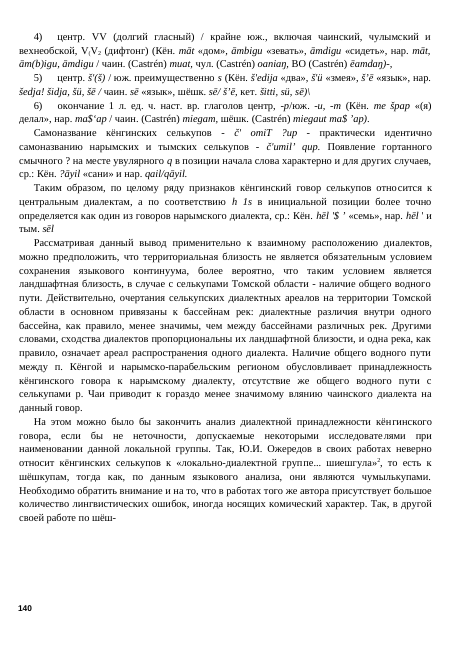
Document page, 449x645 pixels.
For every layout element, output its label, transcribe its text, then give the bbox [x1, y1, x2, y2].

text Таким образом, по целому ряду признаков кёнгинский говор селькупов относится к центральным диалектам, а по соответствию h 1s в инициальной позиции более точно определяется как один из говоров нарымского диалекта, ср.: Кён. hēl '$ ’ «семь», нар. hēl ' и тым. sēl [19, 182, 432, 235]
list окончание 1 л. ед. ч. наст. вр. глаголов центр, -р/юж. -и, -т (Кён. те špap «(я) делал», нар. та$‘ар / чаин. (Castrén) miegam, шёшк. (Castrén) miegaut та$ ’ар). [19, 99, 432, 125]
text Рассматривая данный вывод применительно к взаимному расположению диалектов, можно предположить, что территориальная близость не является обязательным условием сохранения языкового континуума, более вероятно, что таким условием является ландшафтная близость, в случае с селькупами Томской области - наличие общего водного пути. Действительно, очертания селькупских диалектных ареалов на территории Томской области в основном привязаны к бассейнам рек: диалектные различия внутри одного бассейна, как правило, менее значимы, чем между бассейнами различных рек. Другими словами, сходства диалектов пропорциональны их ландшафтной близости, и одна река, как правило, означает ареал распространения одного диалекта. Наличие общего водного пути между п. Кёнгой и нарымско-парабельским регионом обусловливает принадлежность кёнгинского говора к нарымскому диалекту, отсутствие же общего водного пути с селькупами р. Чаи приводит к гораздо менее значимому влянию чаинского диалекта на данный говор. [19, 237, 432, 414]
text На этом можно было бы закончить анализ диалектной принадлежности кёнгинского говора, если бы не неточности, допускаемые некоторыми исследователями при наименовании данной локальной группы. Так, Ю.И. Ожередов в своих работах неверно относит кёнгинских селькупов к «локально-диалектной группе... шиешгула»2, то есть к шёшкупам, тогда как, по данным языкового анализа, они являются чумылькупами. Необходимо обратить внимание и на то, что в работах того же автора присутствует большое количество лингвистических ошибок, иногда носящих комический характер. Так, в другой своей работе по шёш- [19, 416, 432, 524]
list центр. š'(š) / юж. преимущественно s (Кён. š'edija «два», š'ü «змея», š’ē «язык», нар. šedja! šidja, šü, šē / чаин. sē «язык», шёшк. sē/ š’ē, кет. šitti, sü, sē)\ [19, 72, 432, 98]
list центр. VV (долгий гласный) / крайне юж., включая чаинский, чулымский и вехнеобской, V(V2 (дифтонг) (Кён. māt «дом», āmbigu «зевать», āmdigu «сидеть», нар. māt, ām(b)igu, āmdigu / чаин. (Castrén) muat, чул. (Castrén) oaniaŋ, BO (Castrén) ēamdaŋ)-, [19, 31, 432, 70]
text Самоназвание кёнгинских селькупов - č' omiT ?ир - практически идентично самоназванию нарымских и тымских селькупов - č'umil’ qup. Появление гортанного смычного ? на месте увулярного q в позиции начала слова характерно и для других случаев, ср.: Кён. ?āyil «сани» и нар. qail/qāyil. [19, 127, 432, 180]
